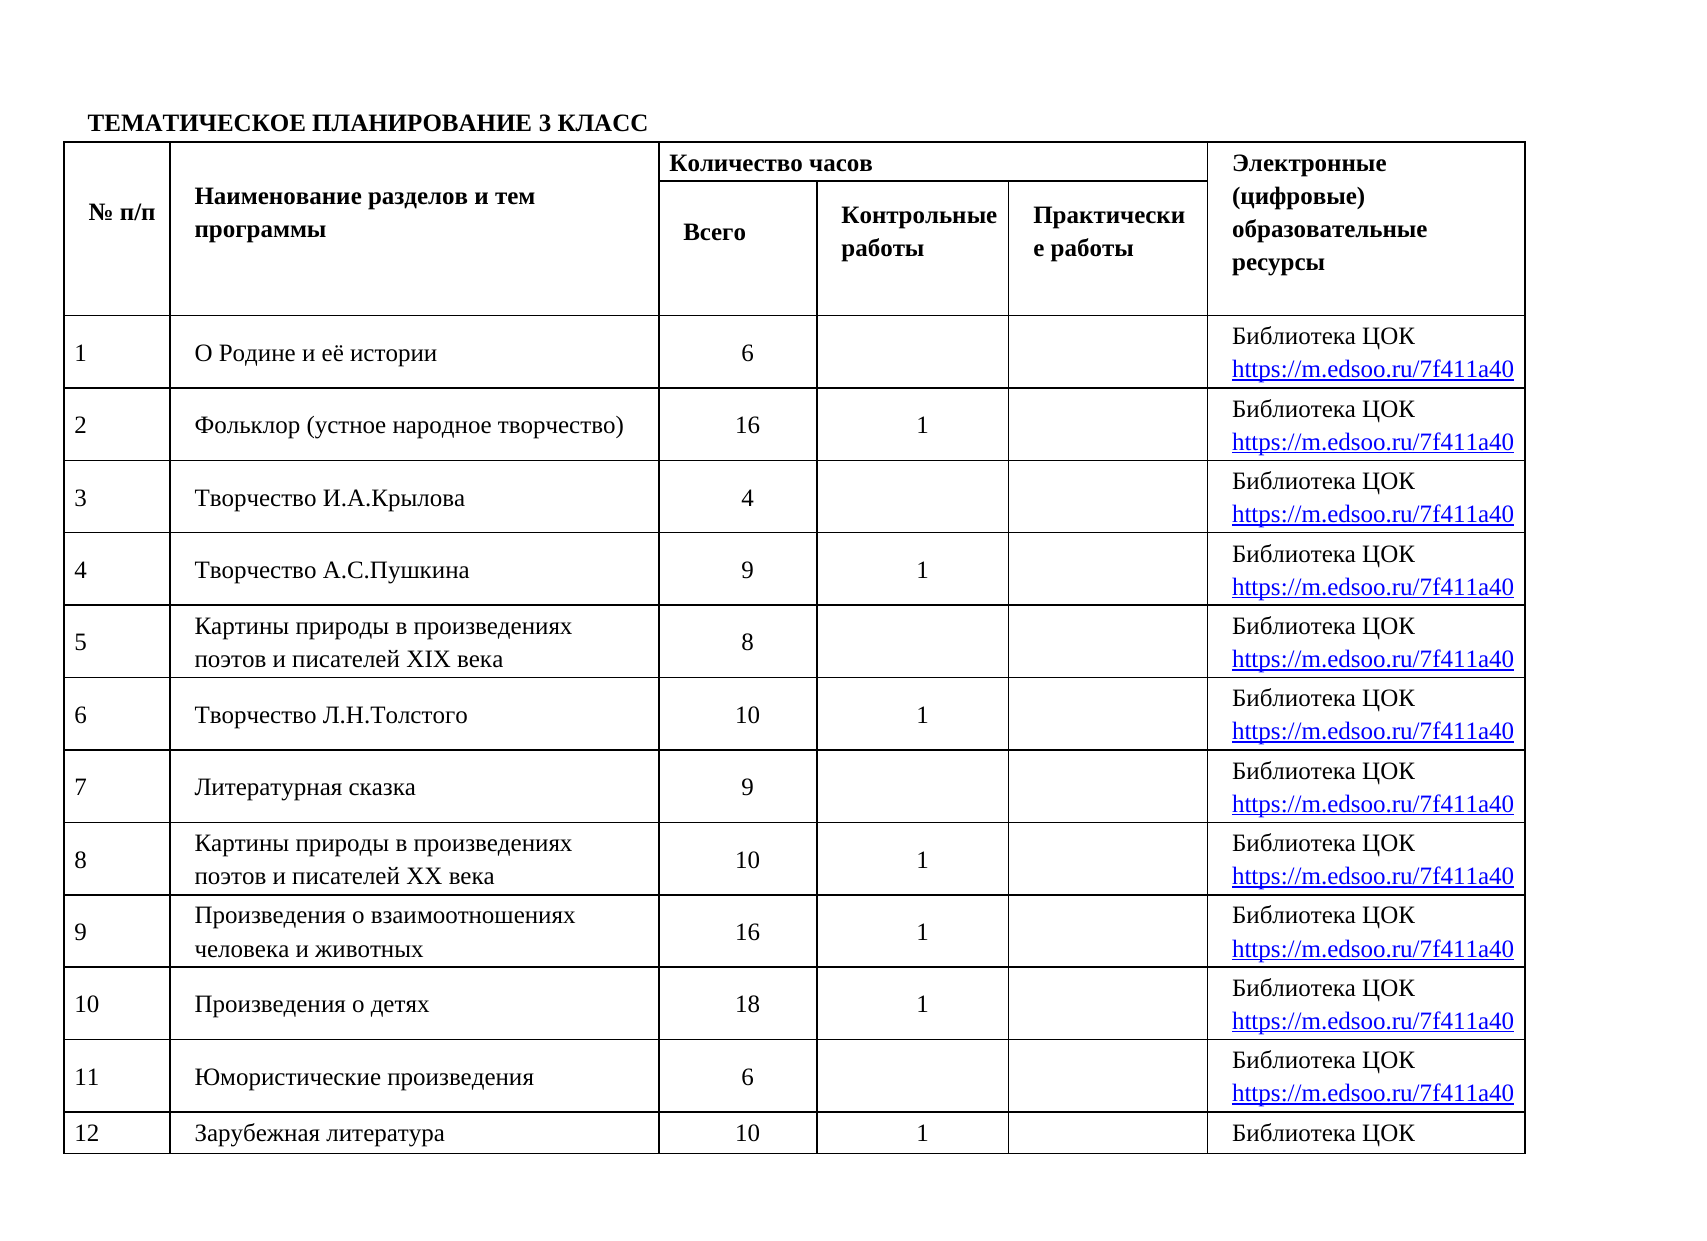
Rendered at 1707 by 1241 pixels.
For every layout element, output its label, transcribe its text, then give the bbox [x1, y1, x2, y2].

table_cell [818, 1040, 1008, 1111]
table_cell [1009, 606, 1207, 677]
table_cell 10 [660, 678, 816, 749]
table_cell 3 [65, 461, 169, 532]
table_cell 1 [65, 316, 169, 387]
table_cell Картины природы в произведениях поэтов и писателей XX века [171, 823, 658, 894]
table_cell 18 [660, 968, 816, 1039]
table_cell Библиотека ЦОК https://m.edsoo.ru/7f411a40 [1208, 606, 1524, 677]
table_cell 1 [818, 896, 1008, 966]
table_cell Юмористические произведения [171, 1040, 658, 1111]
table_cell Творчество Л.Н.Толстого [171, 678, 658, 749]
table_cell О Родине и её истории [171, 316, 658, 387]
table_cell 10 [65, 968, 169, 1039]
table_cell 12 [65, 1113, 169, 1153]
table_cell 1 [818, 678, 1008, 749]
table_cell 9 [660, 533, 816, 604]
table_cell [1009, 533, 1207, 604]
table_cell Произведения о детях [171, 968, 658, 1039]
table_cell 11 [65, 1040, 169, 1111]
table_header Наименование разделов и тем программы [171, 143, 658, 315]
table_header Электронные (цифровые) образовательные ресурсы [1208, 143, 1524, 315]
table_cell 1 [818, 968, 1008, 1039]
table_cell 6 [660, 1040, 816, 1111]
table_cell Библиотека ЦОК https://m.edsoo.ru/7f411a40 [1208, 316, 1524, 387]
table_header Количество часов [660, 143, 1207, 180]
table_cell Картины природы в произведениях поэтов и писателей ХIХ века [171, 606, 658, 677]
table_cell 10 [660, 1113, 816, 1153]
table_header № п/п [65, 143, 169, 315]
table_cell 4 [65, 533, 169, 604]
table_cell [818, 316, 1008, 387]
table_cell [1009, 389, 1207, 459]
table_cell 8 [65, 823, 169, 894]
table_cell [1208, 968, 1524, 1039]
table_cell Библиотека ЦОК https://m.edsoo.ru/7f411a40 [1208, 896, 1524, 966]
table_cell 1 [818, 389, 1008, 459]
table_cell Библиотека ЦОК https://m.edsoo.ru/7f411a40 [1208, 678, 1524, 749]
table_cell [1009, 1113, 1207, 1153]
table_cell [818, 606, 1008, 677]
table_cell Творчество А.С.Пушкина [171, 533, 658, 604]
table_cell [171, 1113, 658, 1153]
table_cell [818, 751, 1008, 821]
table_cell 16 [660, 896, 816, 966]
table_cell 2 [65, 389, 169, 459]
table_cell Практические работы [1009, 182, 1207, 315]
table_cell Контрольные работы [818, 182, 1008, 315]
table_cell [1208, 1113, 1524, 1153]
table_cell Творчество И.А.Крылова [171, 461, 658, 532]
table_cell [1009, 968, 1207, 1039]
text ТЕМАТИЧЕСКОЕ ПЛАНИРОВАНИЕ 3 КЛАСС [87, 108, 1632, 137]
table_cell 9 [660, 751, 816, 821]
table_cell Библиотека ЦОК https://m.edsoo.ru/7f411a40 [1208, 751, 1524, 821]
table_cell 5 [65, 606, 169, 677]
table_cell [1009, 896, 1207, 966]
table_cell [1009, 316, 1207, 387]
table_cell 10 [660, 823, 816, 894]
table_cell [1009, 461, 1207, 532]
table_cell Всего [660, 182, 816, 315]
table_cell Литературная сказка [171, 751, 658, 821]
table_cell Фольклор (устное народное творчество) [171, 389, 658, 459]
table_cell [818, 461, 1008, 532]
table_cell [1009, 751, 1207, 821]
table_cell 8 [660, 606, 816, 677]
table_cell 1 [818, 1113, 1008, 1153]
table_cell 1 [818, 823, 1008, 894]
table_cell 6 [65, 678, 169, 749]
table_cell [1208, 1040, 1524, 1111]
table_cell Библиотека ЦОК https://m.edsoo.ru/7f411a40 [1208, 823, 1524, 894]
table_cell [1009, 678, 1207, 749]
table_cell 1 [818, 533, 1008, 604]
table_cell 16 [660, 389, 816, 459]
table_cell 4 [660, 461, 816, 532]
table_cell 7 [65, 751, 169, 821]
table_cell [1009, 1040, 1207, 1111]
table_cell 9 [65, 896, 169, 966]
table_cell Произведения о взаимоотношениях человека и животных [171, 896, 658, 966]
table_cell Библиотека ЦОК https://m.edsoo.ru/7f411a40 [1208, 533, 1524, 604]
table_cell Библиотека ЦОК https://m.edsoo.ru/7f411a40 [1208, 389, 1524, 459]
table_cell 6 [660, 316, 816, 387]
table_cell [1009, 823, 1207, 894]
table_cell Библиотека ЦОК https://m.edsoo.ru/7f411a40 [1208, 461, 1524, 532]
